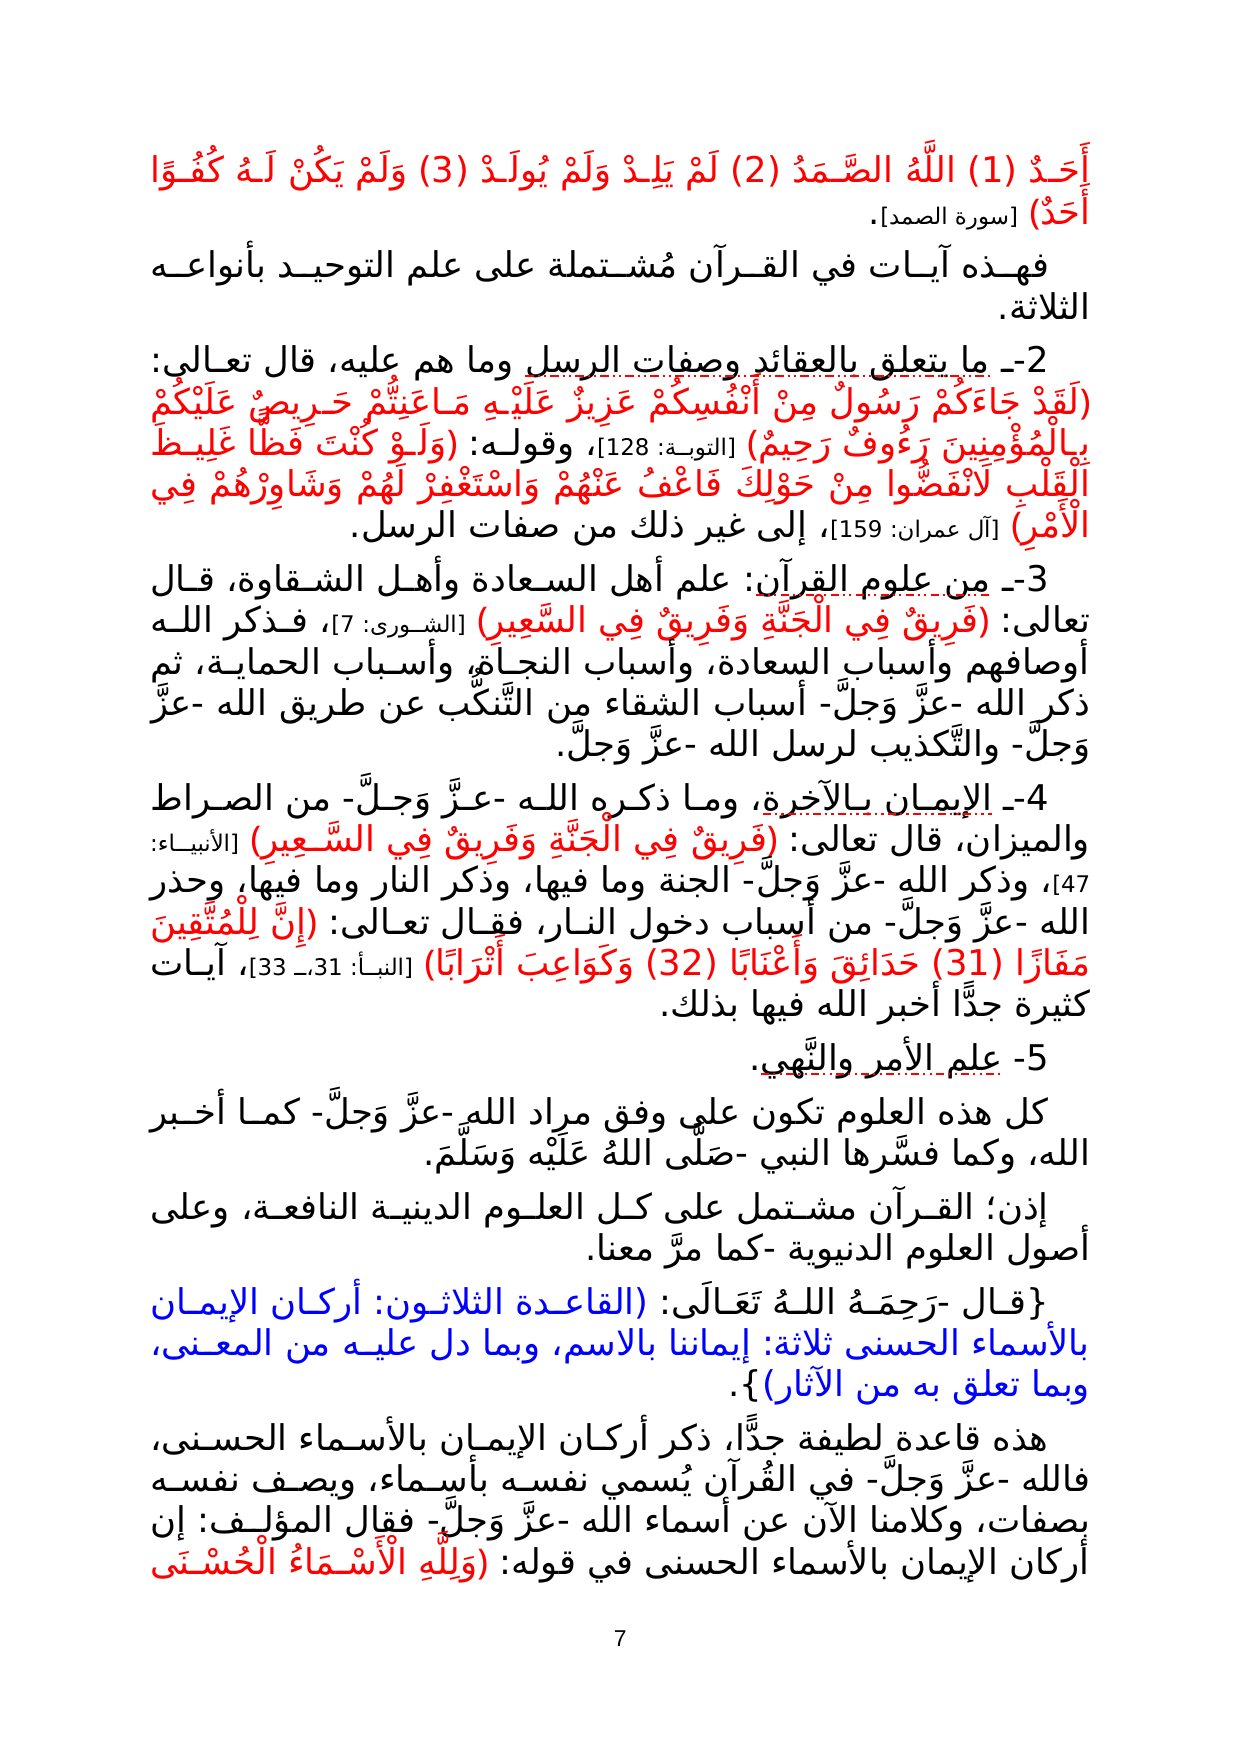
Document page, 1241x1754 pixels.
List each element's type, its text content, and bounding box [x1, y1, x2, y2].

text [150, 150, 1090, 232]
text 3- من علوم القرآن: علم أهل السعادة وأهل الشقاوة، قال تعالى: ﴿فَرِيقٌ فِي الْجَنَّةِ وَفَرِيقٌ فِي السَّعِيرِ﴾ [الشورى: 7]، فذكر الله أوصافهم وأسباب السعادة، وأسباب النجاة، وأسباب الحماية، ثم ذكر الله -عزَّ وَجلَّ- أسباب الشقاء من التَّنكُّب عن طريق الله -عزَّ وَجلَّ- والتَّكذيب لرسل الله -عزَّ وَجلَّ. [150, 559, 1090, 765]
text 4- الإيمان بالآخرة، وما ذكره الله -عزَّ وَجلَّ- من الصراط والميزان، قال تعالى: ﴿فَرِيقٌ فِي الْجَنَّةِ وَفَرِيقٌ فِي السَّعِيرِ﴾ [الأنبياء: 47]، وذكر الله -عزَّ وَجلَّ- الجنة وما فيها، وذكر النار وما فيها، وحذر الله -عزَّ وَجلَّ- من أسباب دخول النار، فقال تعالى: ﴿إِنَّ لِلْمُتَّقِينَ مَفَازًا (31) حَدَائِقَ وَأَعْنَابًا (32) وَكَوَاعِبَ أَتْرَابًا﴾ [النبأ: 31، 33]، آيات كثيرة جدًّا أخبر الله فيها بذلك. [150, 777, 1090, 1025]
text 5- علم الأمر والنَّهي. [150, 1037, 1090, 1079]
text فهذه آيات في القرآن مُشتملة على علم التوحيد بأنواعه الثلاثة. [150, 245, 1090, 327]
text كل هذه العلوم تكون على وفق مراد الله -عزَّ وَجلَّ- كما أخبر الله، وكما فسَّرها النبي -صَلَّى اللهُ عَلَيْه وَسَلَّمَ. [150, 1091, 1090, 1174]
text {قال -رَحِمَهُ اللهُ تَعَالَى: (القاعدة الثلاثون: أركان الإيمان بالأسماء الحسنى ثلاثة: إيماننا بالاسم، وبما دل عليه من المعنى، وبما تعلق به من الآثار)}. [150, 1281, 1090, 1405]
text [150, 1417, 1090, 1582]
text إذن؛ القرآن مشتمل على كل العلوم الدينية النافعة، وعلى أصول العلوم الدنيوية -كما مرَّ معنا. [150, 1186, 1090, 1269]
text 2- ما يتعلق بالعقائد وصفات الرسل وما هم عليه، قال تعالى: ﴿لَقَدْ جَاءَكُمْ رَسُولٌ مِنْ أَنْفُسِكُمْ عَزِيزٌ عَلَيْهِ مَاعَنِتُّمْ حَرِيصٌ عَلَيْكُمْ بِالْمُؤْمِنِينَ رَءُوفٌ رَحِيمٌ﴾ [التوبة: 128]، وقوله: ﴿وَلَوْ كُنْتَ فَظًّا غَلِيظَ الْقَلْبِ لَانْفَضُّوا مِنْ حَوْلِكَ فَاعْفُ عَنْهُمْ وَاسْتَغْفِرْ لَهُمْ وَشَاوِرْهُمْ فِي الْأَمْرِ﴾ [آل عمران: 159]، إلى غير ذلك من صفات الرسل. [150, 340, 1090, 546]
